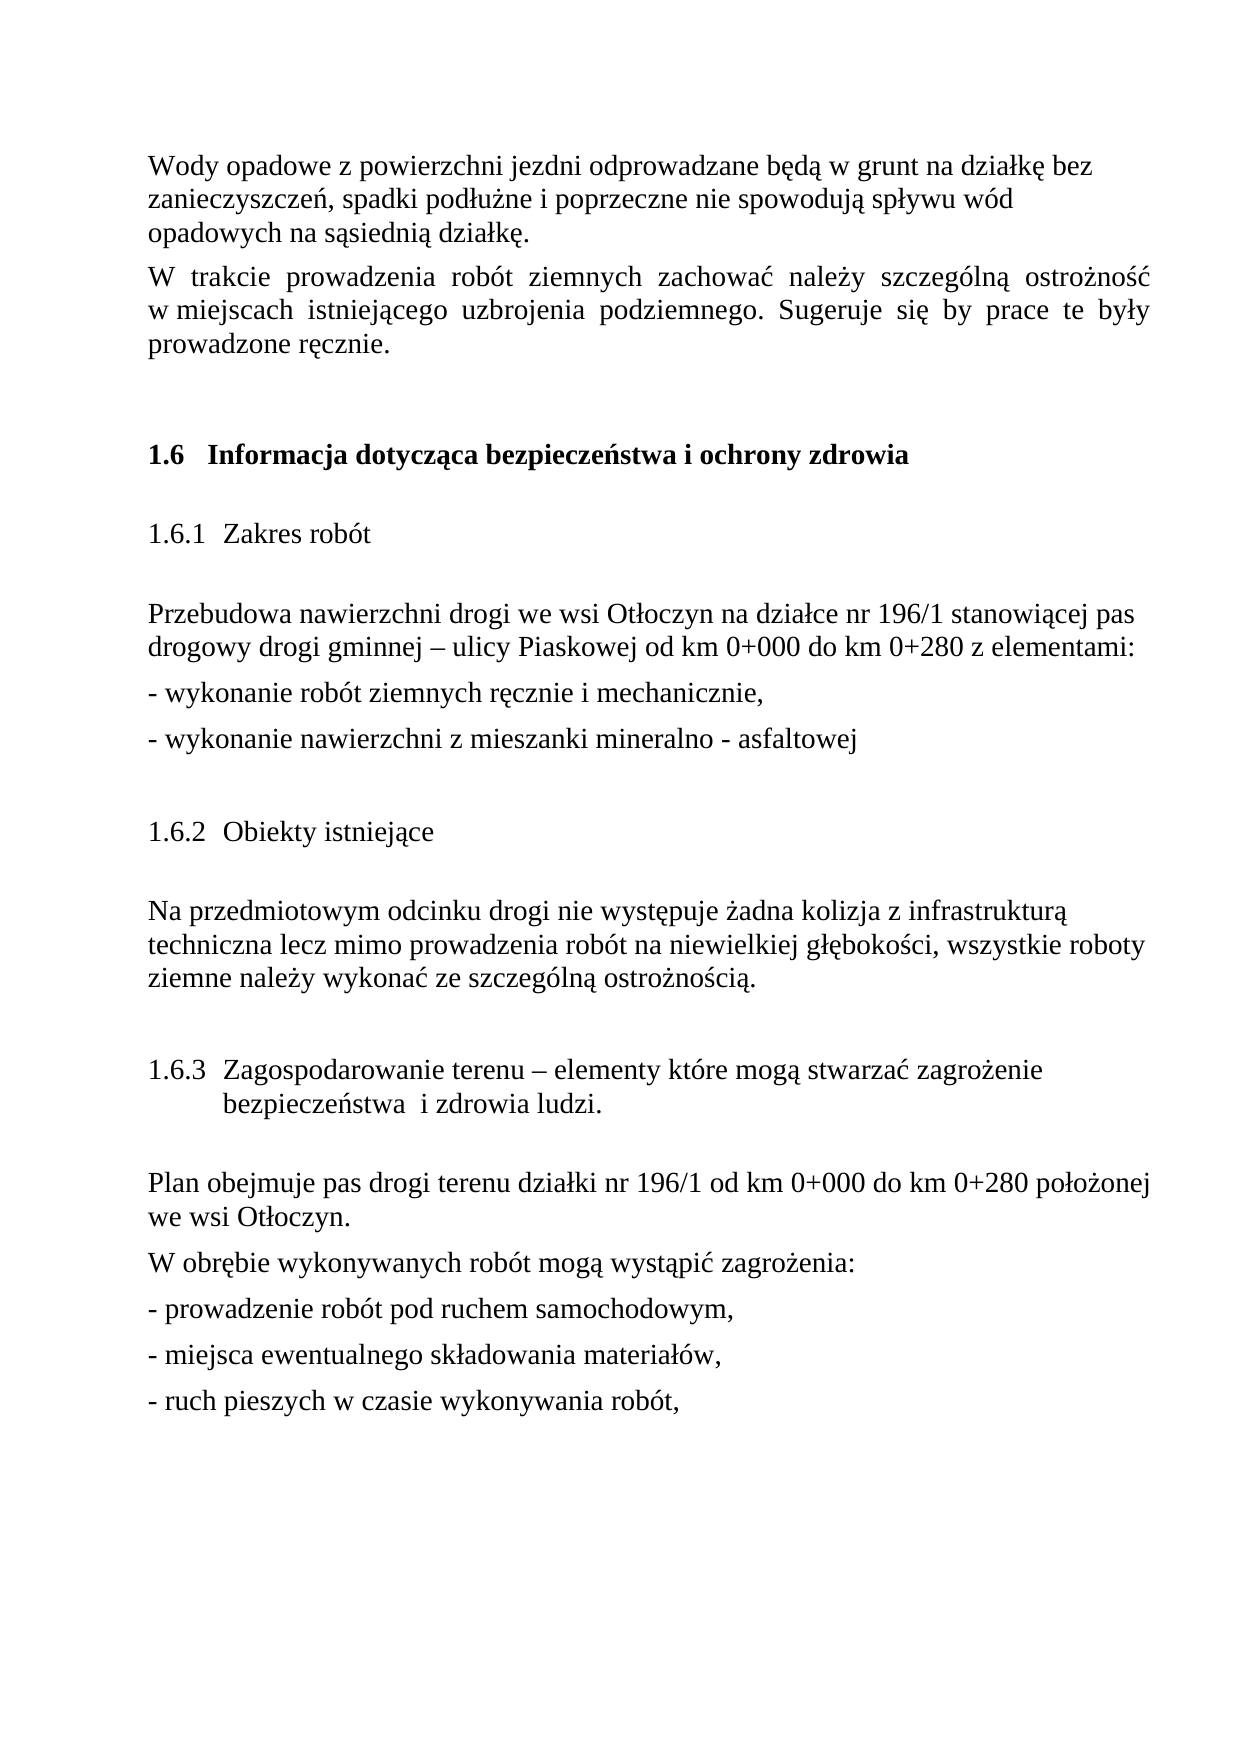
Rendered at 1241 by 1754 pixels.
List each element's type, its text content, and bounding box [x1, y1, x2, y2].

text Wody opadowe z powierzchni jezdni odprowadzane będą w grunt na działkę bez zanieczyszczeń, spadki podłużne i poprzeczne nie spowodują spływu wód opadowych na sąsiednią działkę. [148, 148, 1152, 248]
list Informacja dotycząca bezpieczeństwa i ochrony zdrowia [148, 437, 1152, 470]
text W trakcie prowadzenia robót ziemnych zachować należy szczególną ostrożność w miejscach istniejącego uzbrojenia podziemnego. Sugeruje się by prace te były prowadzone ręcznie. [148, 259, 1152, 359]
list Obiekty istniejące [148, 814, 1152, 847]
text Plan obejmuje pas drogi terenu działki nr 196/1 od km 0+000 do km 0+280 położonej we wsi Otłoczyn. [148, 1166, 1152, 1233]
text - miejsca ewentualnego składowania materiałów, [148, 1337, 1152, 1371]
text Na przedmiotowym odcinku drogi nie występuje żadna kolizja z infrastrukturą techniczna lecz mimo prowadzenia robót na niewielkiej głębokości, wszystkie roboty ziemne należy wykonać ze szczególną ostrożnością. [148, 893, 1152, 994]
list Zagospodarowanie terenu – elementy które mogą stwarzać zagrożenie bezpieczeństwa i zdrowia ludzi. [148, 1052, 1152, 1119]
text - wykonanie nawierzchni z mieszanki mineralno - asfaltowej [148, 722, 1152, 755]
list Zakres robót [148, 516, 1152, 550]
text W obrębie wykonywanych robót mogą wystąpić zagrożenia: [148, 1245, 1152, 1279]
text - prowadzenie robót pod ruchem samochodowym, [148, 1291, 1152, 1325]
text Przebudowa nawierzchni drogi we wsi Otłoczyn na działce nr 196/1 stanowiącej pas drogowy drogi gminnej – ulicy Piaskowej od km 0+000 do km 0+280 z elementami: [148, 596, 1152, 663]
text - ruch pieszych w czasie wykonywania robót, [148, 1383, 1152, 1417]
text - wykonanie robót ziemnych ręcznie i mechanicznie, [148, 676, 1152, 709]
